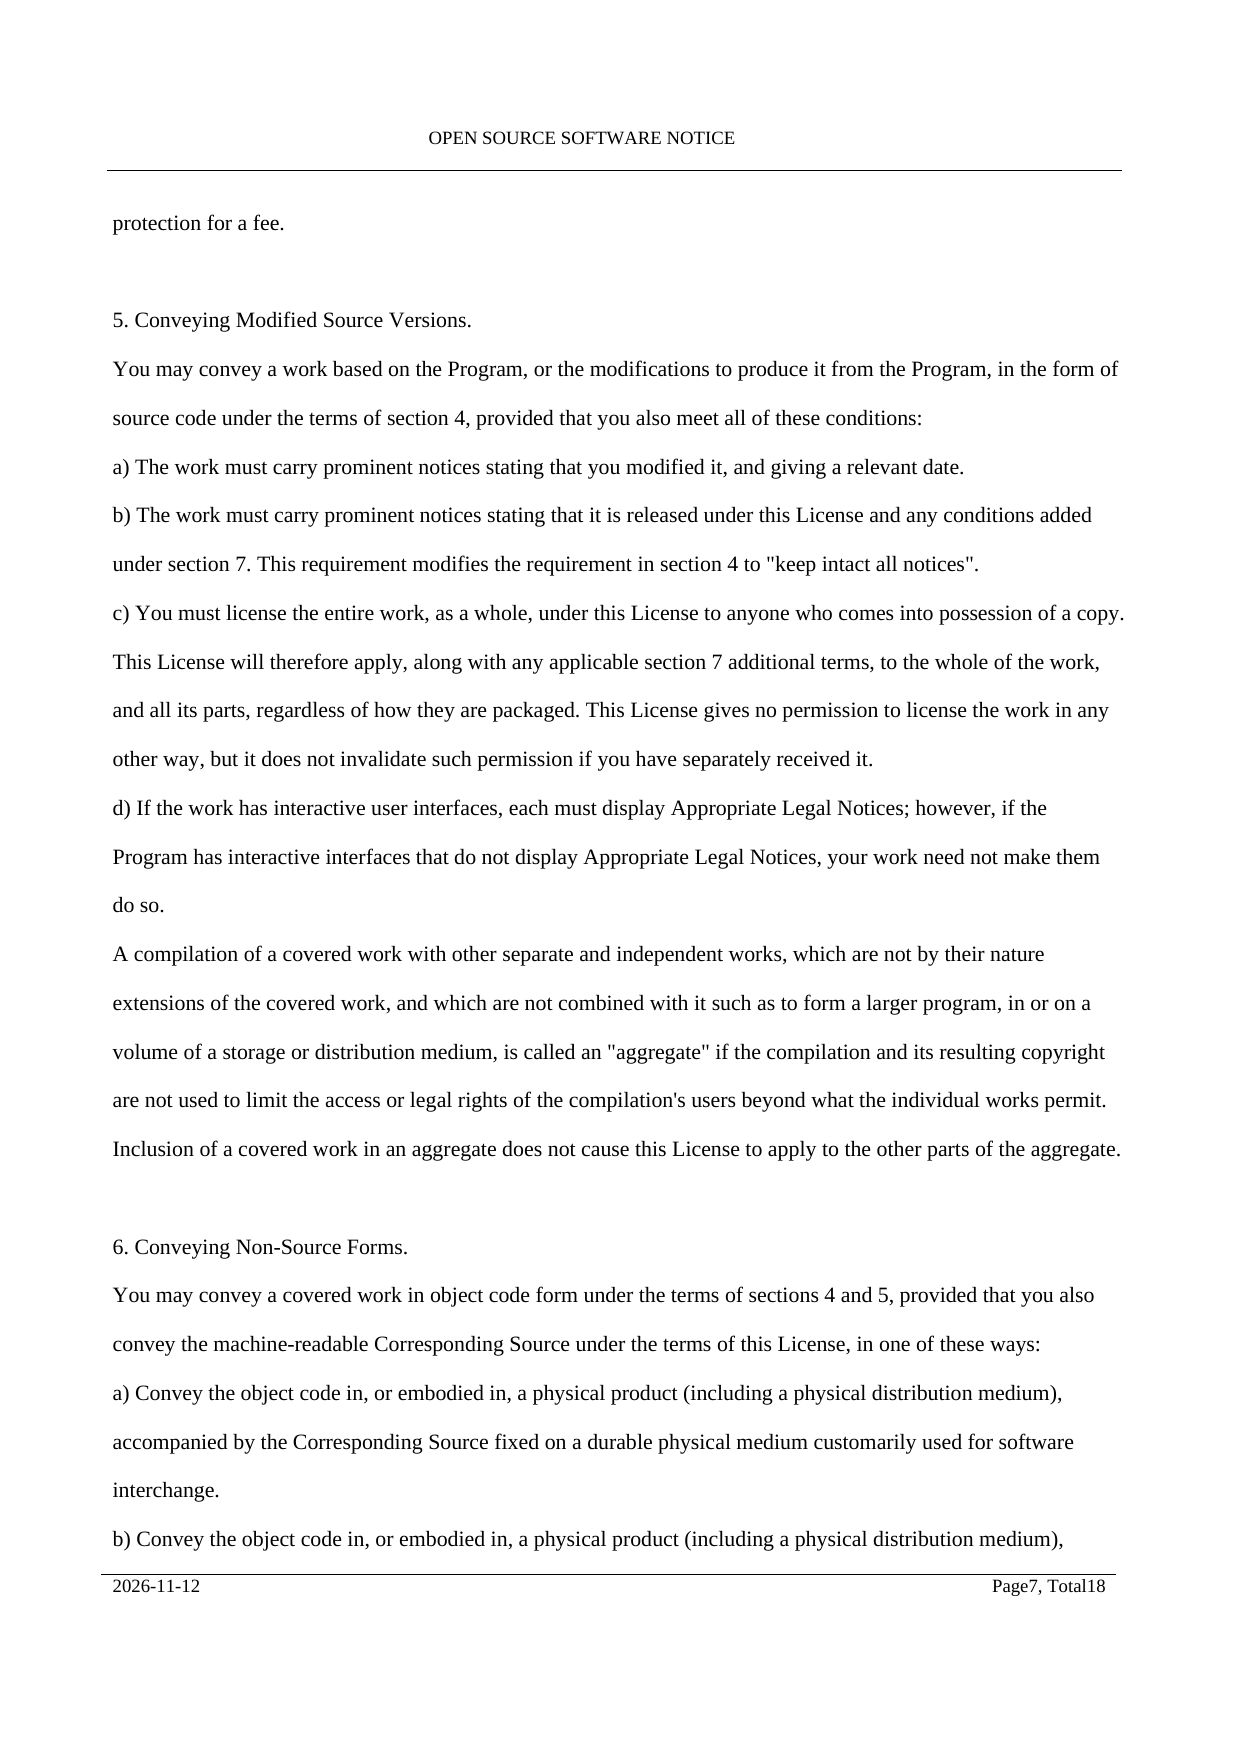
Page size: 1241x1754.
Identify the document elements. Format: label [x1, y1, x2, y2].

text [112, 206, 1128, 1555]
